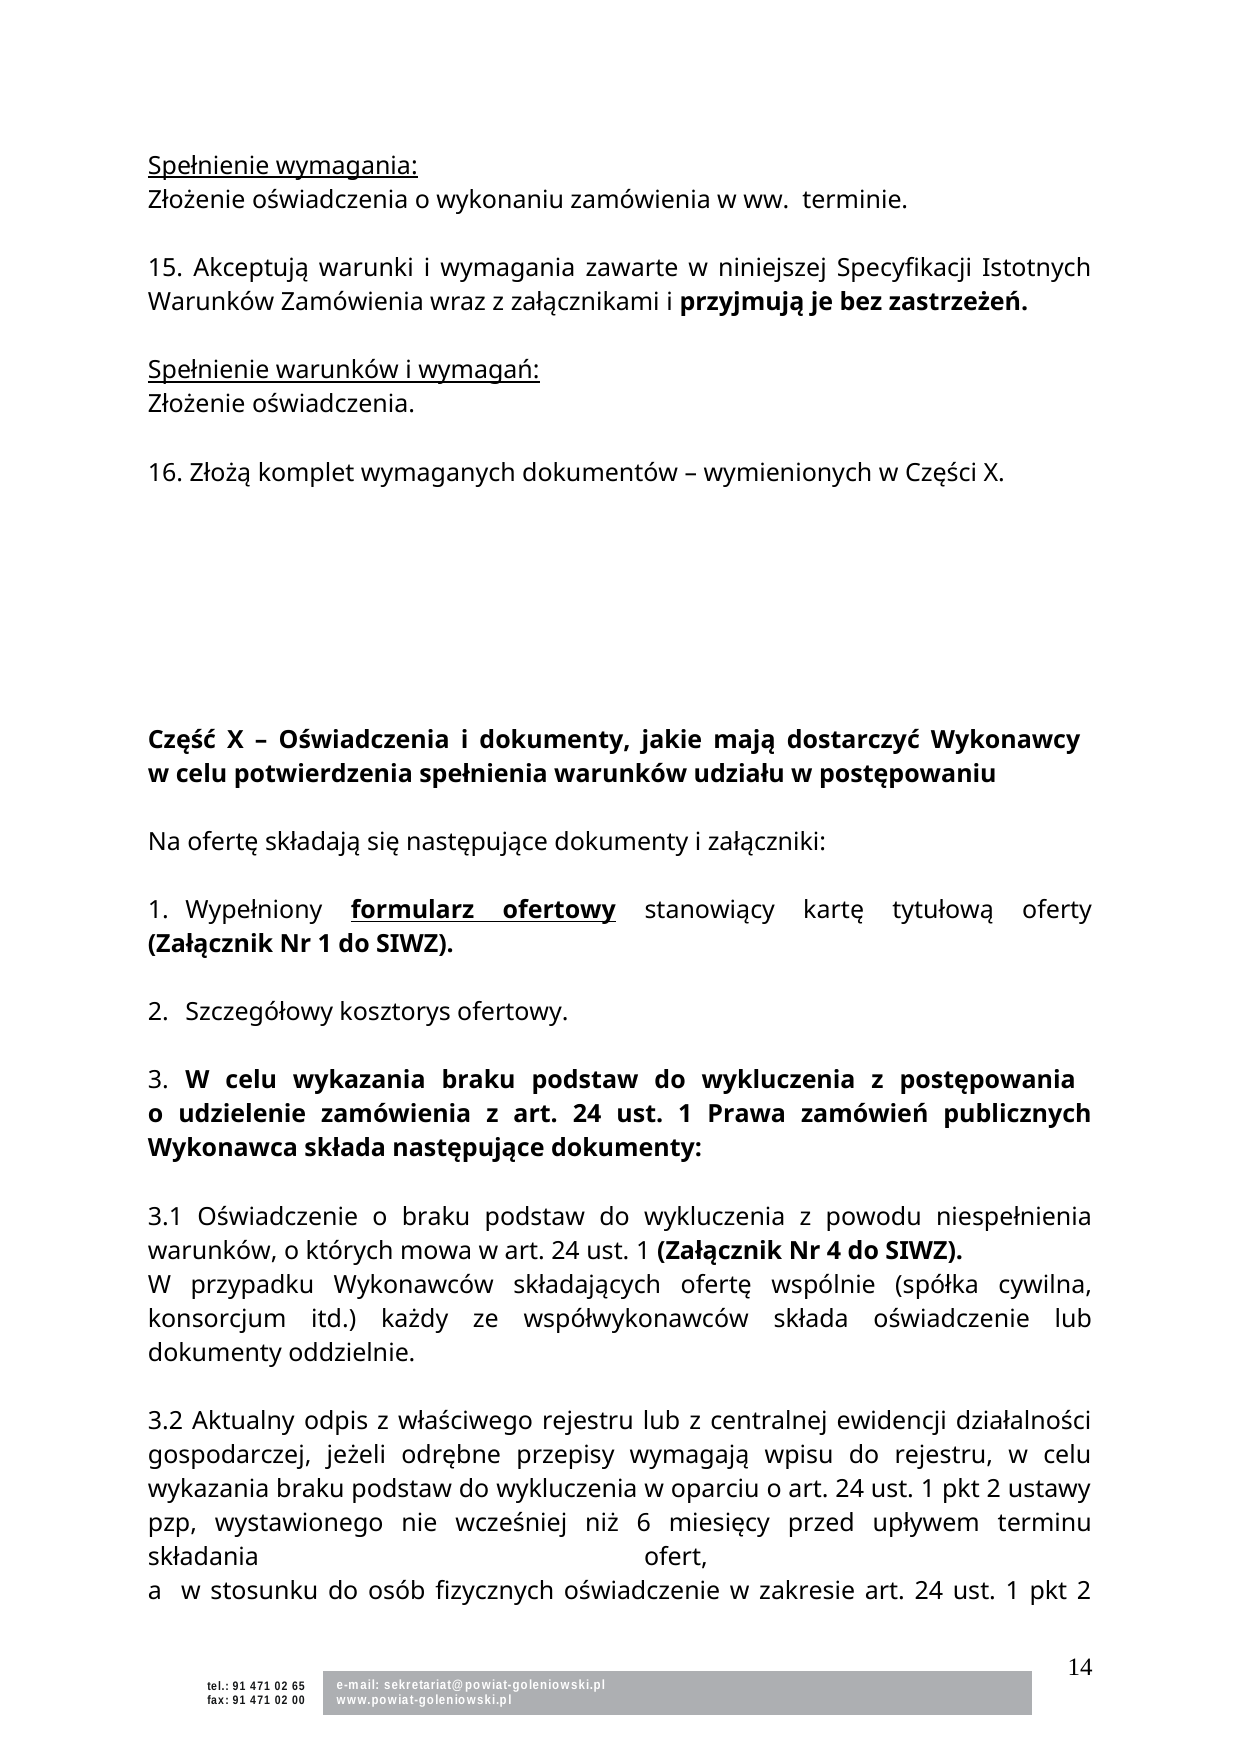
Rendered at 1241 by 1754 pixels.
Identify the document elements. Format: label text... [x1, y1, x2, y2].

text Spełnienie warunków i wymagań: [148, 352, 1093, 386]
text 3.1 Oświadczenie o braku podstaw do wykluczenia z powodu niespełnienia warunków, o których mowa w art. 24 ust. 1 (Załącznik Nr 4 do SIWZ). [148, 1198, 1093, 1266]
list Szczegółowy kosztorys ofertowy. [148, 994, 1093, 1028]
text 15. Akceptują warunki i wymagania zawarte w niniejszej Specyfikacji Istotnych Warunków Zamówienia wraz z załącznikami i przyjmują je bez zastrzeżeń. [148, 250, 1093, 318]
list W celu wykazania braku podstaw do wykluczenia z postępowania o udzielenie zamówienia z art. 24 ust. 1 Prawa zamówień publicznych Wykonawca składa następujące dokumenty: [148, 1062, 1093, 1164]
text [148, 1403, 1093, 1607]
text Złożenie oświadczenia o wykonaniu zamówienia w ww. terminie. [148, 182, 1093, 216]
text W przypadku Wykonawców składających ofertę wspólnie (spółka cywilna, konsorcjum itd.) każdy ze współwykonawców składa oświadczenie lub dokumenty oddzielnie. [148, 1266, 1093, 1368]
text 16. Złożą komplet wymaganych dokumentów – wymienionych w Części X. [148, 454, 1093, 488]
text Na ofertę składają się następujące dokumenty i załączniki: [148, 823, 1093, 858]
list Wypełniony formularz ofertowy stanowiący kartę tytułową oferty (Załącznik Nr 1 do SIWZ). [148, 892, 1093, 960]
subtitle Część X – Oświadczenia i dokumenty, jakie mają dostarczyć Wykonawcy w celu potwierdzenia spełnienia warunków udziału w postępowaniu [148, 721, 1093, 789]
text Spełnienie wymagania: [148, 148, 1093, 182]
text Złożenie oświadczenia. [148, 386, 1093, 420]
